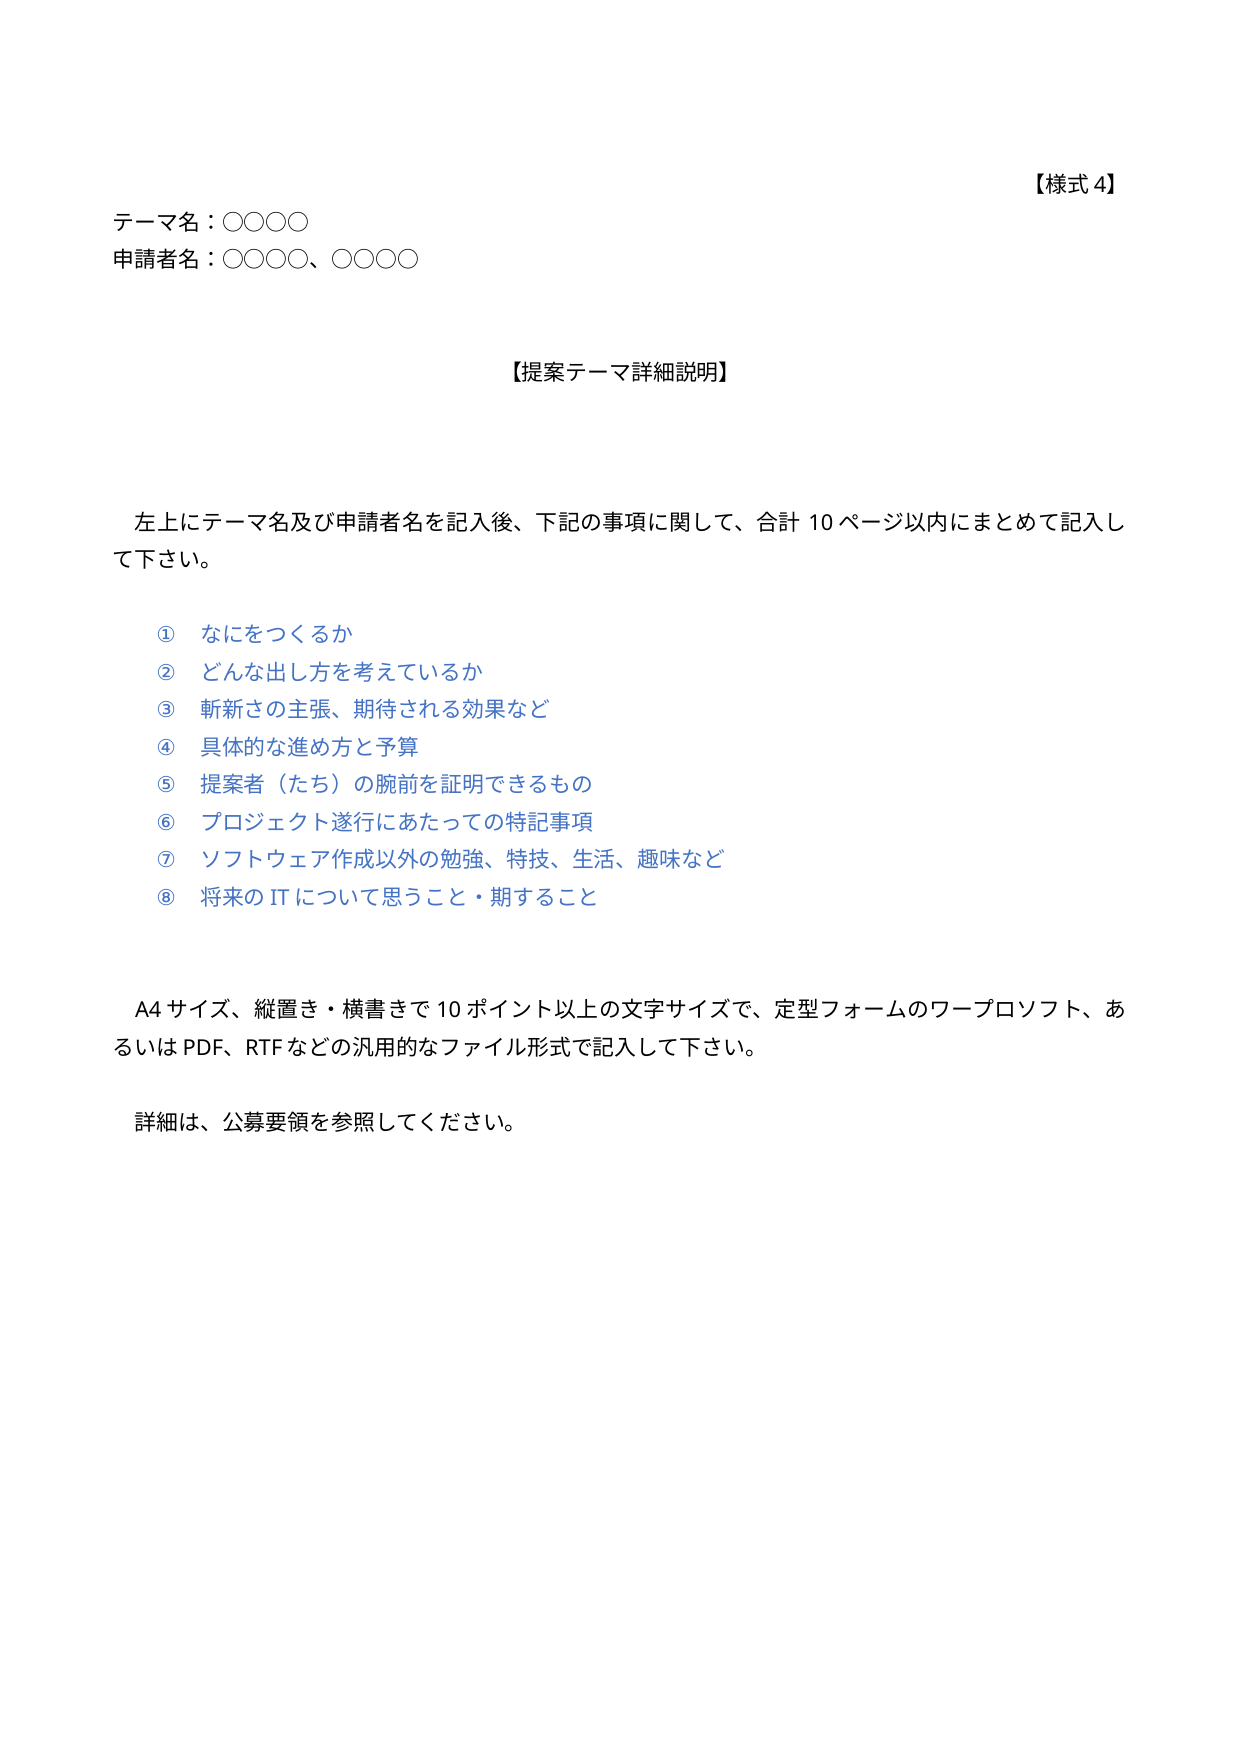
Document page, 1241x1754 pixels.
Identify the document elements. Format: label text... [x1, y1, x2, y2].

list ソフトウェア作成以外の勉強、特技、生活、趣味など [156, 839, 1128, 877]
list プロジェクト遂行にあたっての特記事項 [156, 802, 1128, 839]
list 斬新さの主張、期待される効果など [156, 689, 1128, 727]
text 詳細は、公募要領を参照してください。 [112, 1102, 1128, 1139]
text 左上にテーマ名及び申請者名を記入後、下記の事項に関して、合計10ページ以内にまとめて記入して下さい。 [112, 502, 1128, 577]
list 提案者（たち）の腕前を証明できるもの [156, 764, 1128, 802]
text テーマ名：○○○○ [112, 202, 1128, 239]
list 将来のITについて思うこと・期すること [156, 877, 1128, 914]
list どんな出し方を考えているか [156, 652, 1128, 689]
text 【提案テーマ詳細説明】 [112, 352, 1128, 389]
list なにをつくるか [156, 614, 1128, 652]
list 具体的な進め方と予算 [156, 727, 1128, 764]
text 【様式4】 [112, 164, 1128, 202]
text 申請者名：○○○○、○○○○ [112, 239, 1128, 277]
text A4サイズ、縦置き・横書きで10ポイント以上の文字サイズで、定型フォームのワープロソフト、あるいはPDF、RTFなどの汎用的なファイル形式で記入して下さい。 [112, 989, 1128, 1064]
